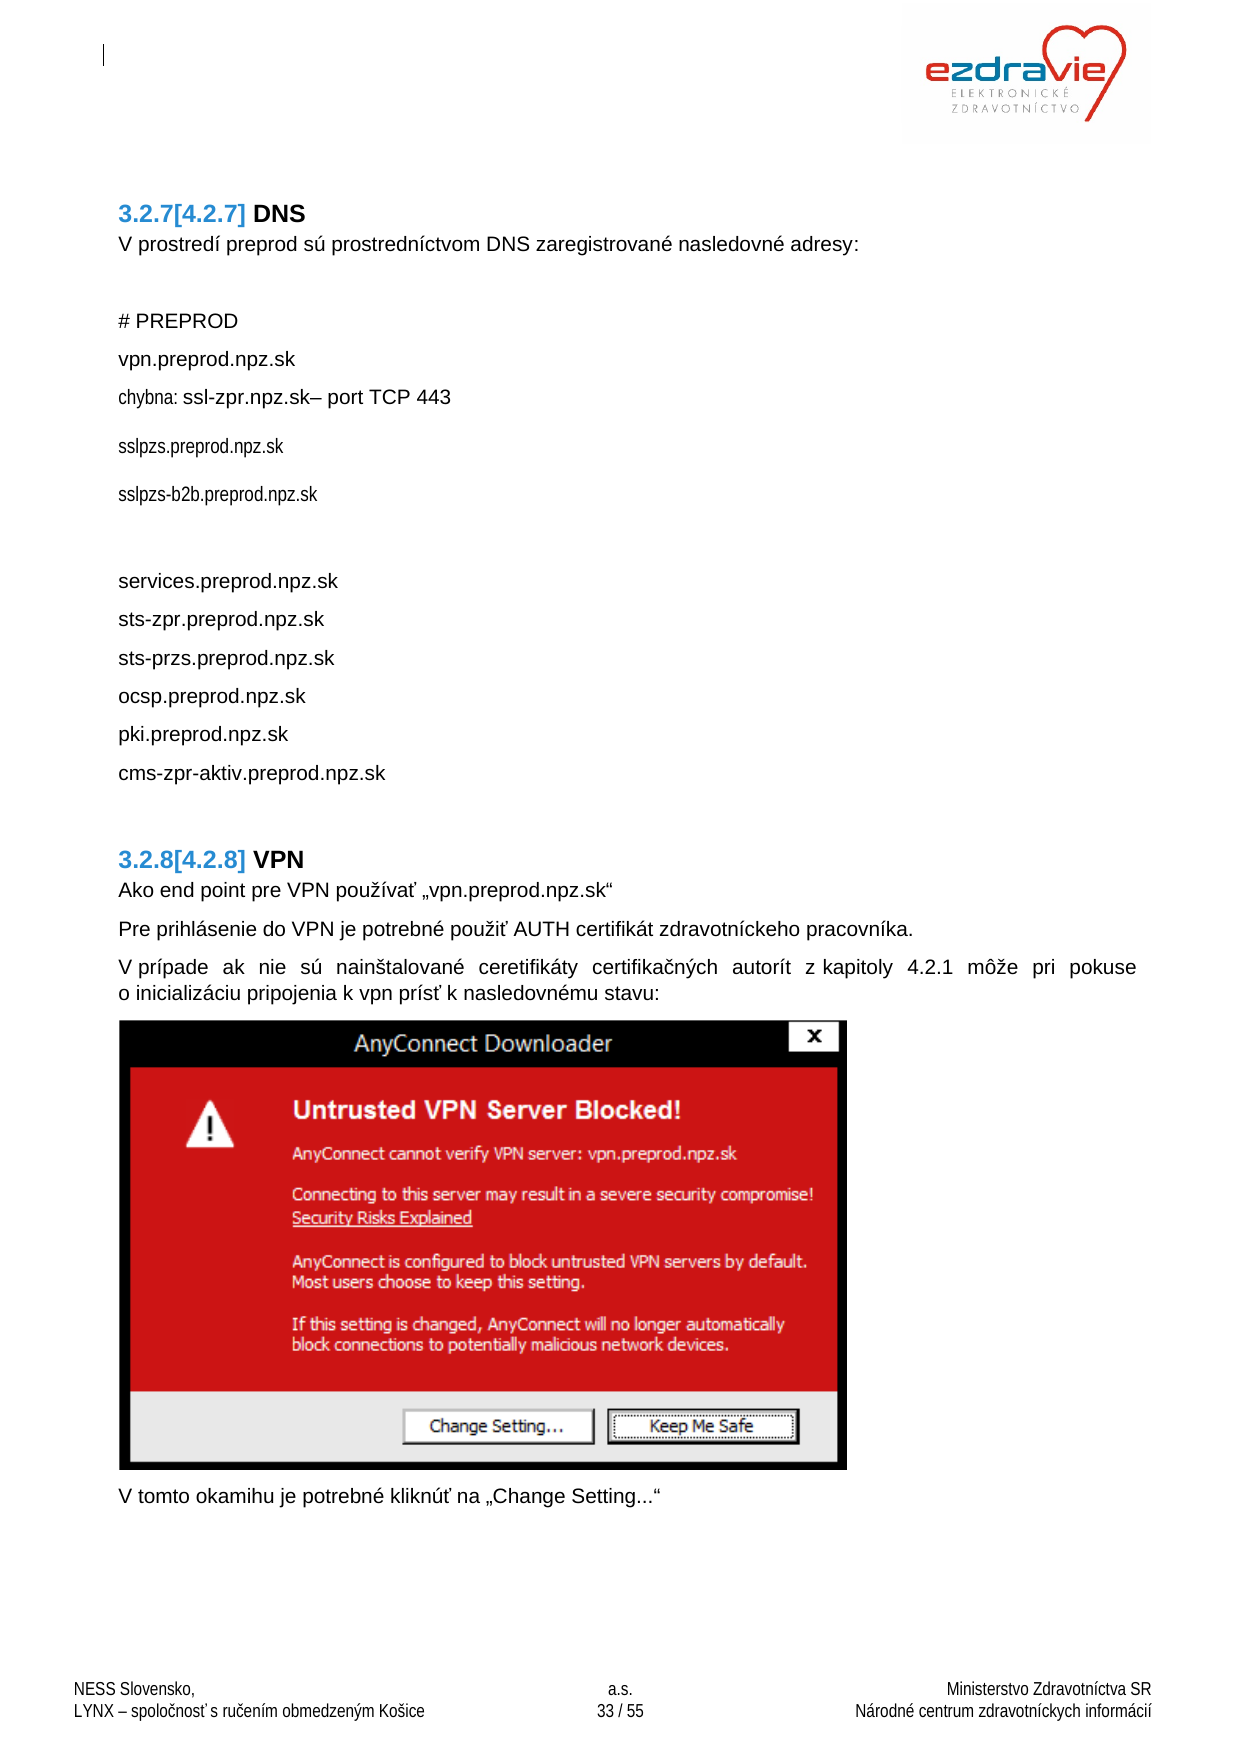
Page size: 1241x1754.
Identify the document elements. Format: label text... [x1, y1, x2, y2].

text vpn.preprod.npz.sk [118, 347, 1137, 371]
text cms-zpr-aktiv.preprod.npz.sk [118, 760, 1137, 784]
subtitle DNS [118, 199, 1137, 228]
text sslpzs.preprod.npz.sk [118, 434, 1137, 458]
text ocsp.preprod.npz.sk [118, 684, 1137, 708]
picture [118, 1019, 847, 1470]
picture [899, 3, 1152, 144]
text V prostredí preprod sú prostredníctvom DNS zaregistrované nasledovné adresy: [118, 232, 1137, 256]
text pki.preprod.npz.sk [118, 722, 1137, 746]
text V tomto okamihu je potrebné kliknúť na „Change Setting...“ [118, 1483, 1137, 1507]
subtitle VPN [118, 845, 1137, 874]
text Pre prihlásenie do VPN je potrebné použiť AUTH certifikát zdravotníckeho pracovníka. [118, 917, 1137, 941]
text Ako end point pre VPN používať „vpn.preprod.npz.sk“ [118, 878, 1137, 902]
text sslpzs-b2b.preprod.npz.sk [118, 482, 1137, 506]
text V prípade ak nie sú nainštalované ceretifikáty certifikačných autorít z kapitoly 4.2.1 môže pri pokuse o inicializáciu pripojenia k vpn prísť k nasledovnému stavu: [118, 955, 1137, 1005]
text sts-przs.preprod.npz.sk [118, 645, 1137, 669]
text chybna: ssl-zpr.npz.sk– port TCP 443 [118, 385, 1137, 409]
text services.preprod.npz.sk [118, 569, 1137, 593]
text # PREPROD [118, 308, 1137, 332]
text sts-zpr.preprod.npz.sk [118, 607, 1137, 631]
